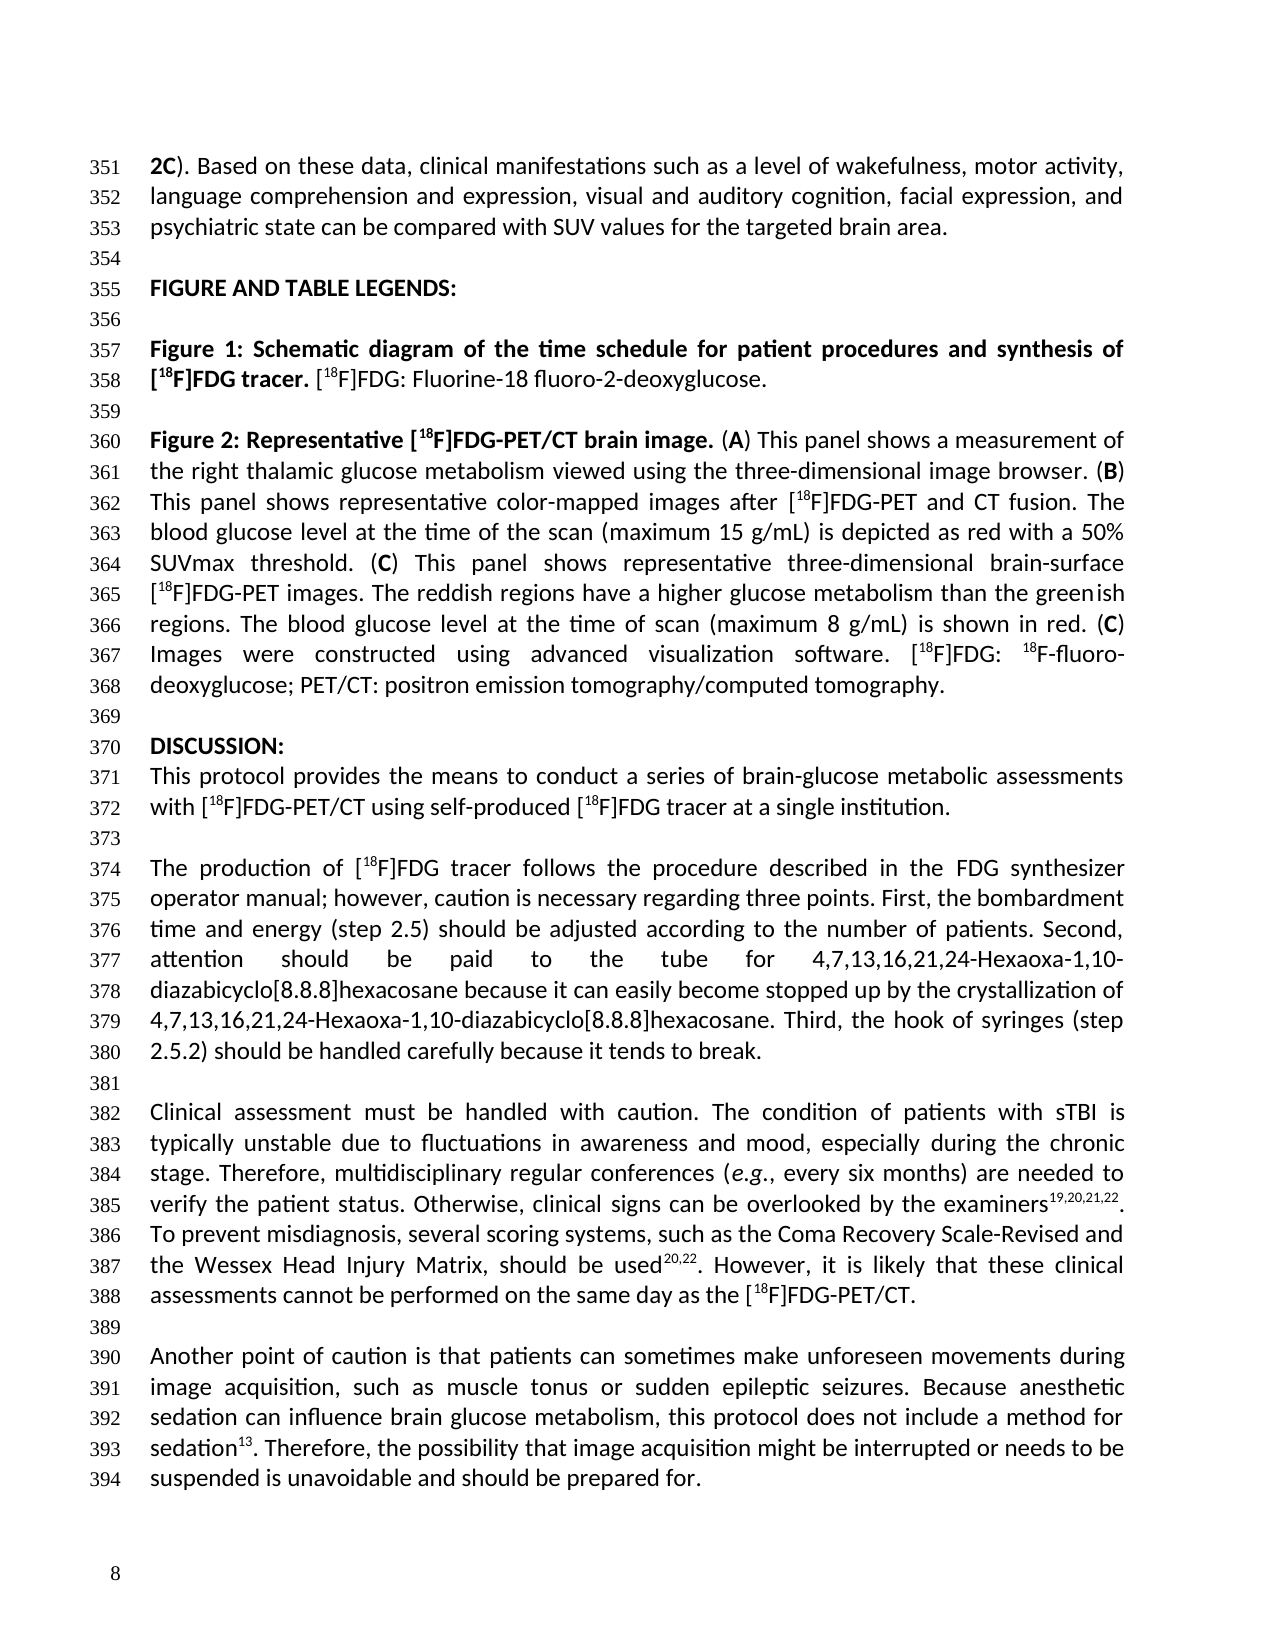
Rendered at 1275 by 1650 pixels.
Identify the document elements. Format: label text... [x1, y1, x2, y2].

text Another point of caution is that patients can sometimes make unforeseen movements during image acquisition, such as muscle tonus or sudden epileptic seizures. Because anesthetic sedation can influence brain glucose metabolism, this protocol does not include a method for sedation13. Therefore, the possibility that image acquisition might be interrupted or needs to be suspended is unavoidable and should be prepared for. [150, 1340, 1125, 1493]
text FIGURE AND TABLE LEGENDS: [150, 272, 1125, 303]
text The production of [18F]FDG tracer follows the procedure described in the FDG synthesizer operator manual; however, caution is necessary regarding three points. First, the bombardment time and energy (step 2.5) should be adjusted according to the number of patients. Second, attention should be paid to the tube for 4,7,13,16,21,24-Hexaoxa-1,10-diazabicyclo[8.8.8]hexacosane because it can easily become stopped up by the crystallization of 4,7,13,16,21,24-Hexaoxa-1,10-diazabicyclo[8.8.8]hexacosane. Third, the hook of syringes (step 2.5.2) should be handled carefully because it tends to break. [150, 852, 1125, 1066]
text Figure 2: Representative [18F]FDG-PET/CT brain image. (A) This panel shows a measurement of the right thalamic glucose metabolism viewed using the three-dimensional image browser. (B) This panel shows representative color-mapped images after [18F]FDG-PET and CT fusion. The blood glucose level at the time of the scan (maximum 15 g/mL) is depicted as red with a 50% SUVmax threshold. (C) This panel shows representative three-dimensional brain-surface [18F]FDG-PET images. The reddish regions have a higher glucose metabolism than the greenish regions. The blood glucose level at the time of scan (maximum 8 g/mL) is shown in red. (C) Images were constructed using advanced visualization software. [18F]FDG: 18F-fluoro-deoxyglucose; PET/CT: positron emission tomography/computed tomography. [150, 425, 1125, 699]
text Figure 1: Schematic diagram of the time schedule for patient procedures and synthesis of [18F]FDG tracer. [18F]FDG: Fluorine-18 fluoro-2-deoxyglucose. [150, 333, 1125, 394]
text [150, 150, 1125, 242]
text This protocol provides the means to conduct a series of brain-glucose metabolic assessments with [18F]FDG-PET/CT using self-produced [18F]FDG tracer at a single institution. [150, 760, 1125, 821]
text DISCUSSION: [150, 730, 1125, 760]
text Clinical assessment must be handled with caution. The condition of patients with sTBI is typically unstable due to fluctuations in awareness and mood, especially during the chronic stage. Therefore, multidisciplinary regular conferences (e.g., every six months) are needed to verify the patient status. Otherwise, clinical signs can be overlooked by the examiners19,20,21,22. To prevent misdiagnosis, several scoring systems, such as the Coma Recovery Scale-Revised and the Wessex Head Injury Matrix, should be used20,22. However, it is likely that these clinical assessments cannot be performed on the same day as the [18F]FDG-PET/CT. [150, 1096, 1125, 1310]
